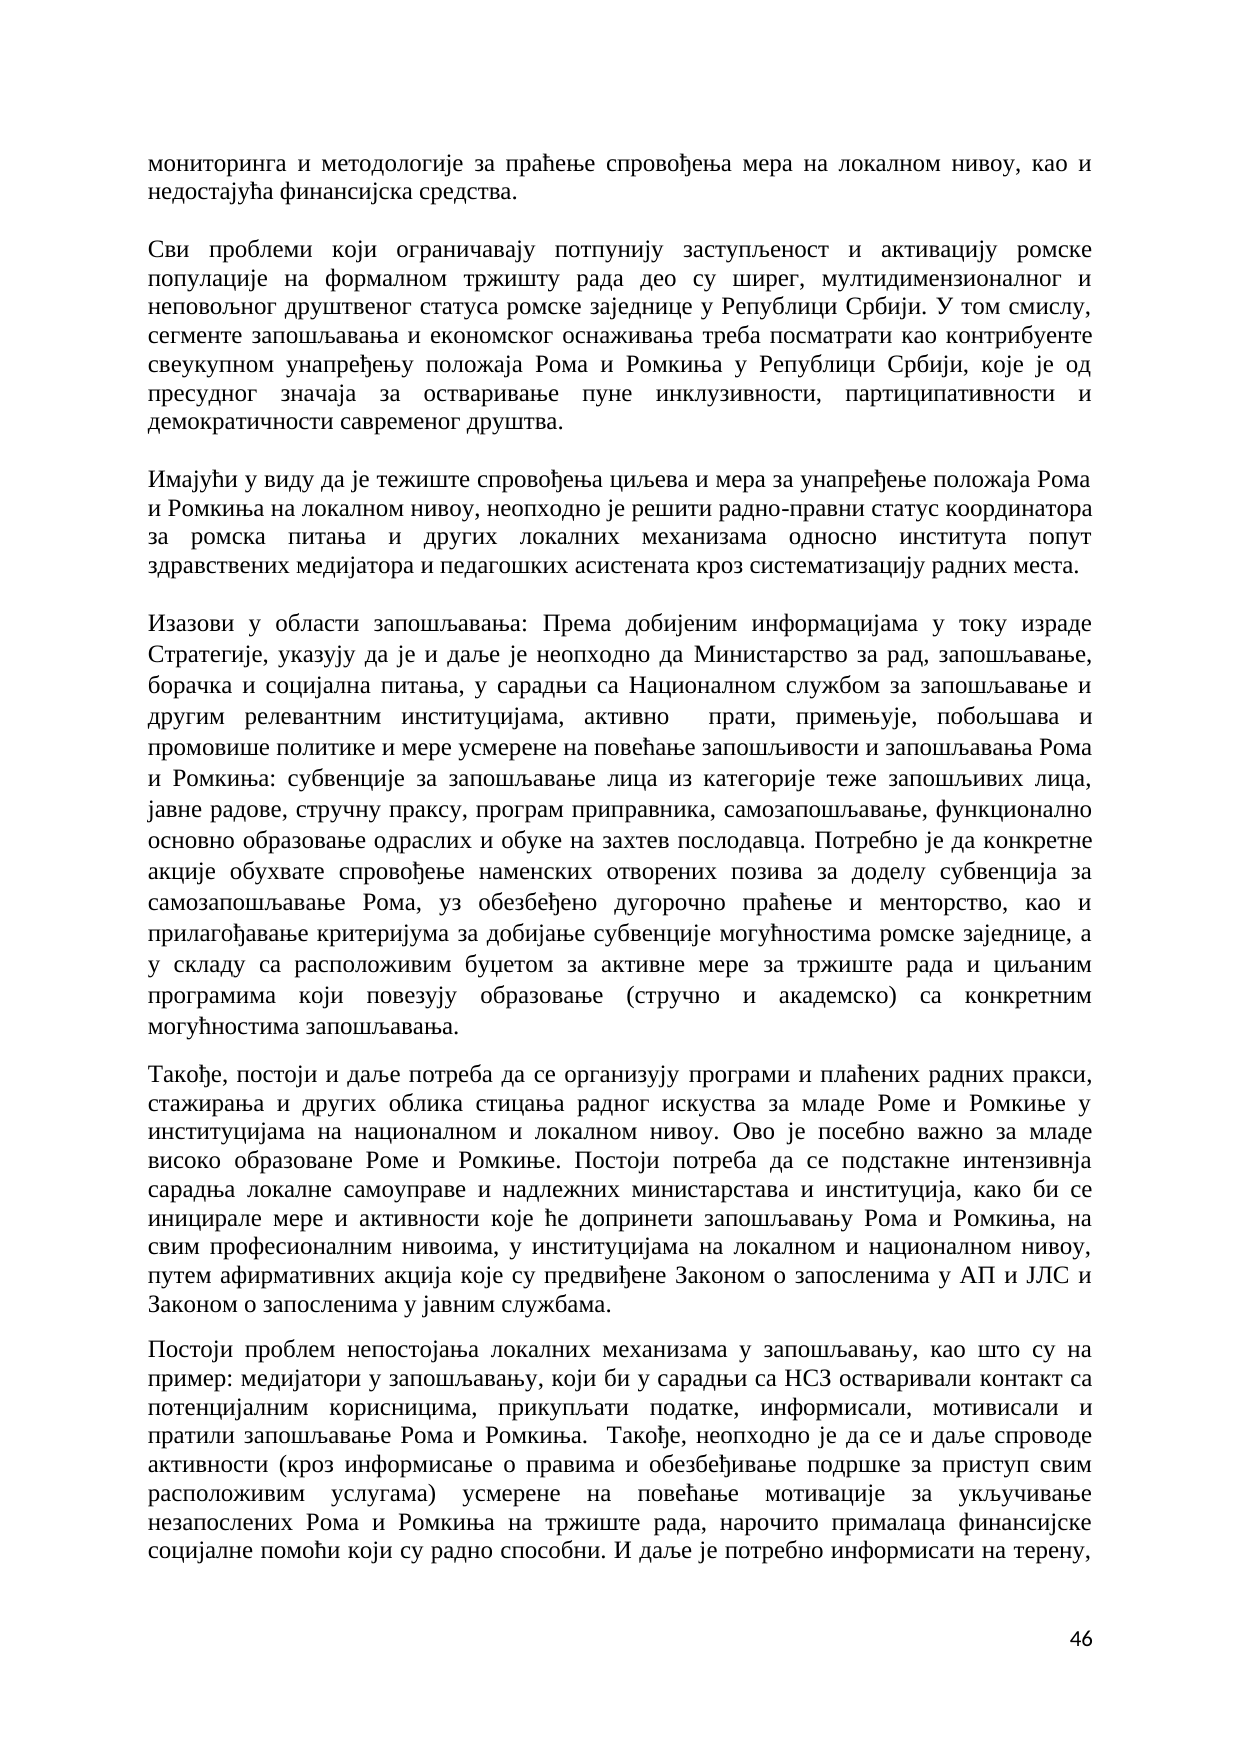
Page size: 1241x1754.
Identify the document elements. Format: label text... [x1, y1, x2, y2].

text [148, 148, 1093, 205]
text Сви проблеми који ограничавају потпунију заступљеност и активацију ромске популације на формалном тржишту рада део су ширег, мултидимензионалног и неповољног друштвеног статуса ромске заједнице у Републици Србији. У том смислу, сегменте запошљавања и економског оснаживања треба посматрати као контрибуенте свеукупном унапређењу положаја Рома и Ромкиња у Републици Србији, које је од пресудног значаја за остваривање пуне инклузивности, партиципативности и демократичности савременог друштва. [148, 234, 1093, 435]
text Имајући у виду да је тежиште спровођења циљева и мера за унапређење положаја Рома и Ромкиња на локалном нивоу, неопходно је решити радно-правни статус координатора за ромска питања и других локалних механизама односно института попут здравствених медијатора и педагошких асистената кроз систематизацију радних места. [148, 464, 1093, 579]
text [148, 1334, 1093, 1564]
text Такође, постоји и даље потреба да се организују програми и плаћених радних пракси, стажирања и других облика стицања радног искуства за младе Роме и Ромкиње у институцијама на националном и локалном нивоу. Ово је посебно важно за младе високо образоване Роме и Ромкиње. Постоји потреба да се подстакне интензивнја сарадња локалне самоуправе и надлежних министарстава и институција, како би се иницирале мере и активности које ће допринети запошљавању Рома и Ромкиња, на свим професионалним нивоима, у институцијама на локалном и националном нивоу, путем афирмативних акција које су предвиђене Законом о запосленима у АП и ЈЛС и Законом о запосленима у јавним службама. [148, 1059, 1093, 1318]
text Изазови у области запошљавања: Према добијеним информацијама у току израде Стратегије, указују да је и даље је неопходно да Министарство за рад, запошљавање, борачка и социјална питања, у сарадњи са Националном службом за запошљавање и другим релевантним институцијама, активно прати, примењује, побољшава и промовише политике и мере усмерене на повећање запошљивости и запошљавања Рома и Ромкиња: субвенције за запошљавање лица из категорије теже запошљивих лица, јавне радове, стручну праксу, програм приправника, самозапошљавање, функционално основно образовање одраслих и обуке на захтев послодавца. Потребно је да конкретне акције обухвате спровођење наменских отворених позива за доделу субвенција за самозапошљавање Рома, уз обезбеђено дугорочно праћење и менторство, као и прилагођавање критеријума за добијање субвенције могућностима ромске заједнице, а у складу са расположивим буџетом за активне мере за тржиште рада и циљаним програмима који повезују образовање (стручно и академско) са конкретним могућностима запошљавања. [148, 608, 1093, 1040]
